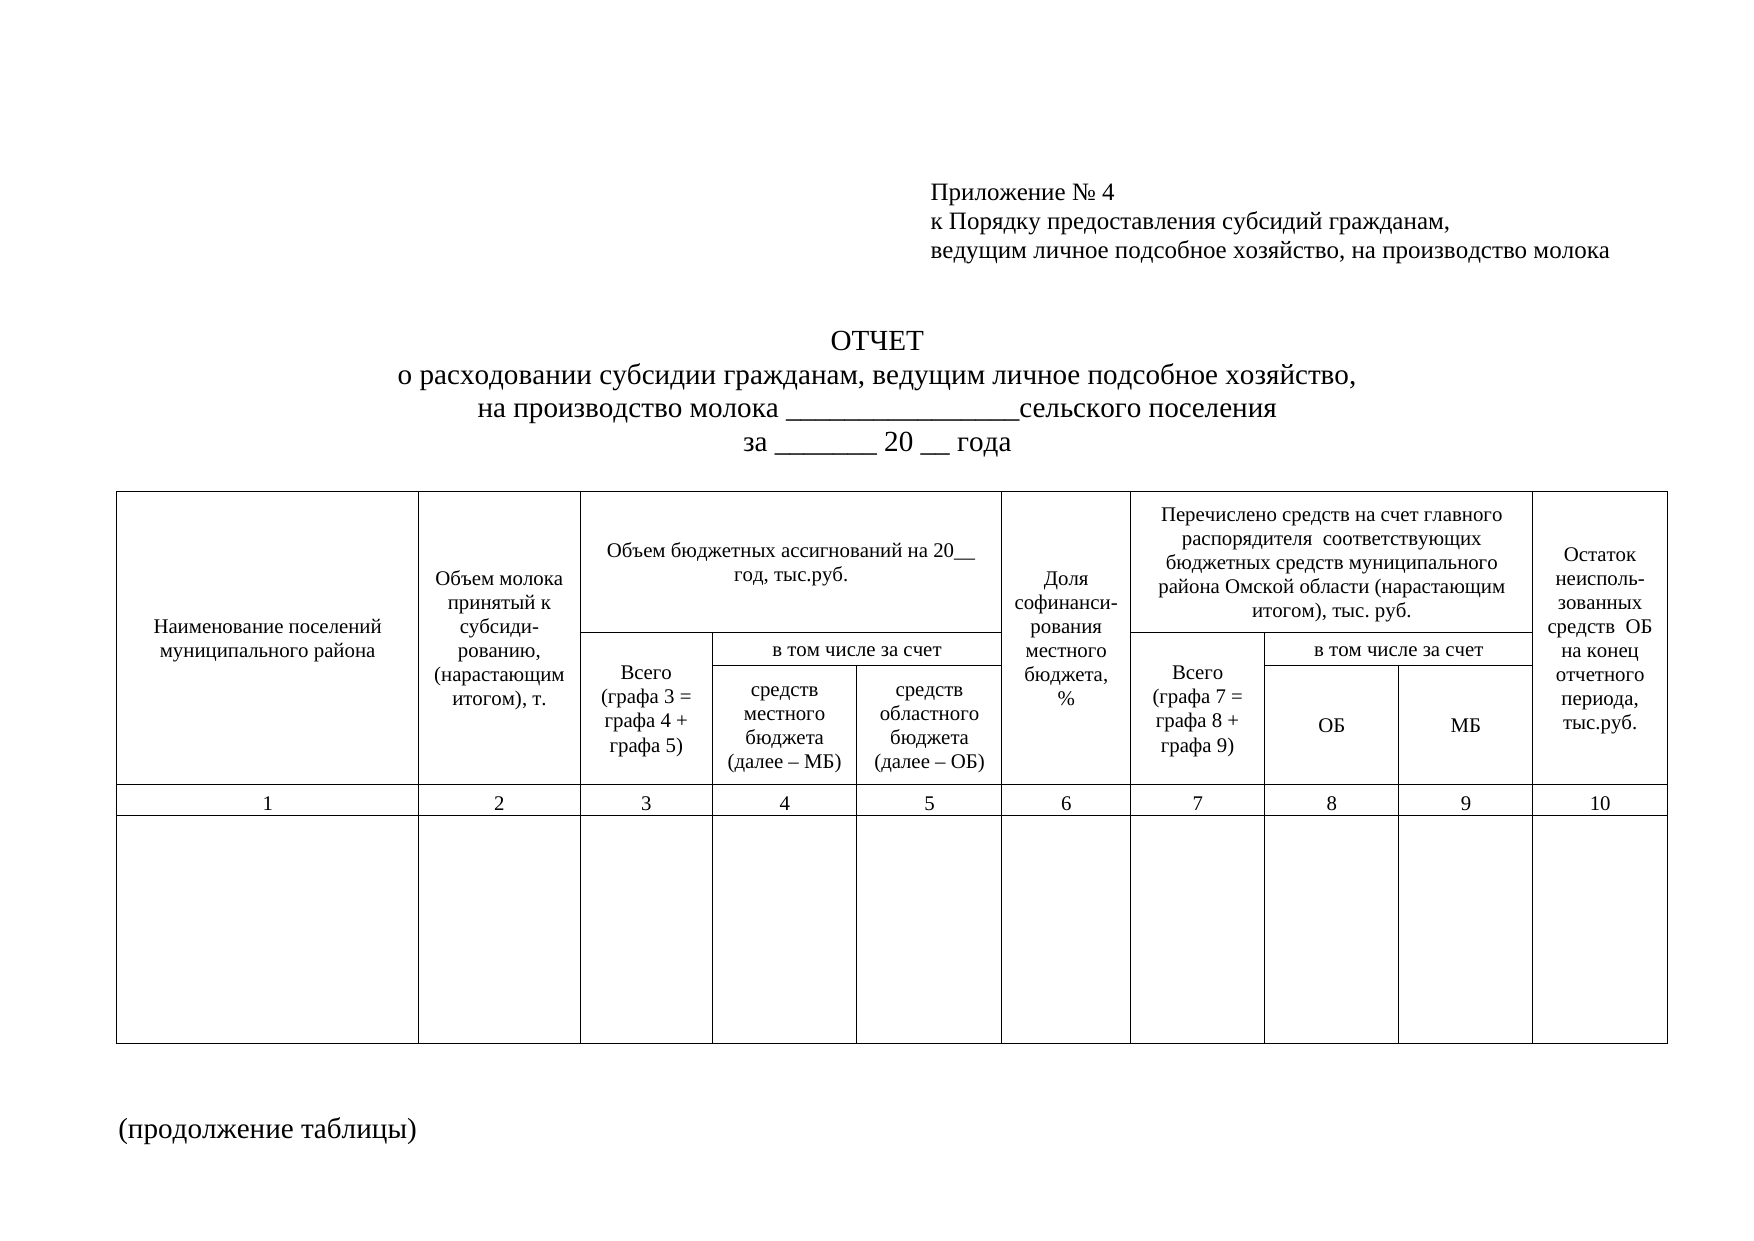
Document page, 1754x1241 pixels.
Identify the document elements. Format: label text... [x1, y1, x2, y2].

table_cell Всего (графа 7 = графа 8 + графа 9) [1131, 633, 1264, 784]
text ОТЧЕТ [118, 323, 1636, 357]
table_header Приложение № 4 [919, 177, 1636, 206]
table_cell [1002, 816, 1130, 929]
table_cell 7 [1131, 785, 1264, 815]
text (продолжение таблицы) [118, 1111, 1636, 1144]
table_cell [1533, 929, 1667, 1043]
table_cell [1265, 929, 1398, 1043]
table_cell [581, 816, 712, 929]
table_cell [1265, 816, 1398, 929]
table_cell 4 [713, 785, 856, 815]
table_cell 5 [857, 785, 1001, 815]
table_header Объем бюджетных ассигнований на 20__ год, тыс.руб. [581, 492, 1001, 632]
table_header Перечислено средств на счет главного распорядителя соответствующих бюджетных средств муниципального района Омской области (нарастающим итогом), тыс. руб. [1131, 492, 1532, 632]
table_cell [581, 929, 712, 1043]
table_cell [419, 929, 580, 1043]
table_cell [1131, 816, 1264, 929]
table_cell [1399, 929, 1532, 1043]
table_cell [1399, 816, 1532, 929]
table_cell [713, 816, 856, 929]
table_cell [117, 816, 418, 929]
table_cell [117, 929, 418, 1043]
table_cell [1533, 816, 1667, 929]
table_cell [857, 929, 1001, 1043]
table_cell ведущим личное подсобное хозяйство, на производство молока [919, 235, 1636, 263]
table_cell 2 [419, 785, 580, 815]
table_header Доля софинанси-рования местного бюджета, % [1002, 492, 1130, 784]
table_cell [419, 816, 580, 929]
table_cell в том числе за счет [713, 633, 1001, 665]
text о расходовании субсидии гражданам, ведущим личное подсобное хозяйство, [118, 357, 1636, 390]
table_cell 10 [1533, 785, 1667, 815]
table_cell [1002, 929, 1130, 1043]
table_cell 1 [117, 785, 418, 815]
table_cell МБ [1399, 666, 1532, 784]
table_header Наименование поселений муниципального района [117, 492, 418, 784]
table_header Остаток неисполь-зованных средств ОБ на конец отчетного периода, тыс.руб. [1533, 492, 1667, 784]
table_cell средств местного бюджета (далее – МБ) [713, 666, 856, 784]
table_cell средств областного бюджета (далее – ОБ) [857, 666, 1001, 784]
table_cell 6 [1002, 785, 1130, 815]
table_header Объем молока принятый к субсиди-рованию, (нарастающим итогом), т. [419, 492, 580, 784]
table_cell 3 [581, 785, 712, 815]
table_cell Всего (графа 3 = графа 4 + графа 5) [581, 633, 712, 784]
table_cell [1131, 929, 1264, 1043]
table_cell 9 [1399, 785, 1532, 815]
text на производство молока ________________сельского поселения [118, 390, 1636, 424]
text за _______ 20 __ года [118, 424, 1636, 457]
table_cell к Порядку предоставления субсидий гражданам, [919, 206, 1636, 235]
table_cell ОБ [1265, 666, 1398, 784]
table_cell 8 [1265, 785, 1398, 815]
table_cell [857, 816, 1001, 929]
table_cell в том числе за счет [1265, 633, 1532, 665]
table_cell [713, 929, 856, 1043]
